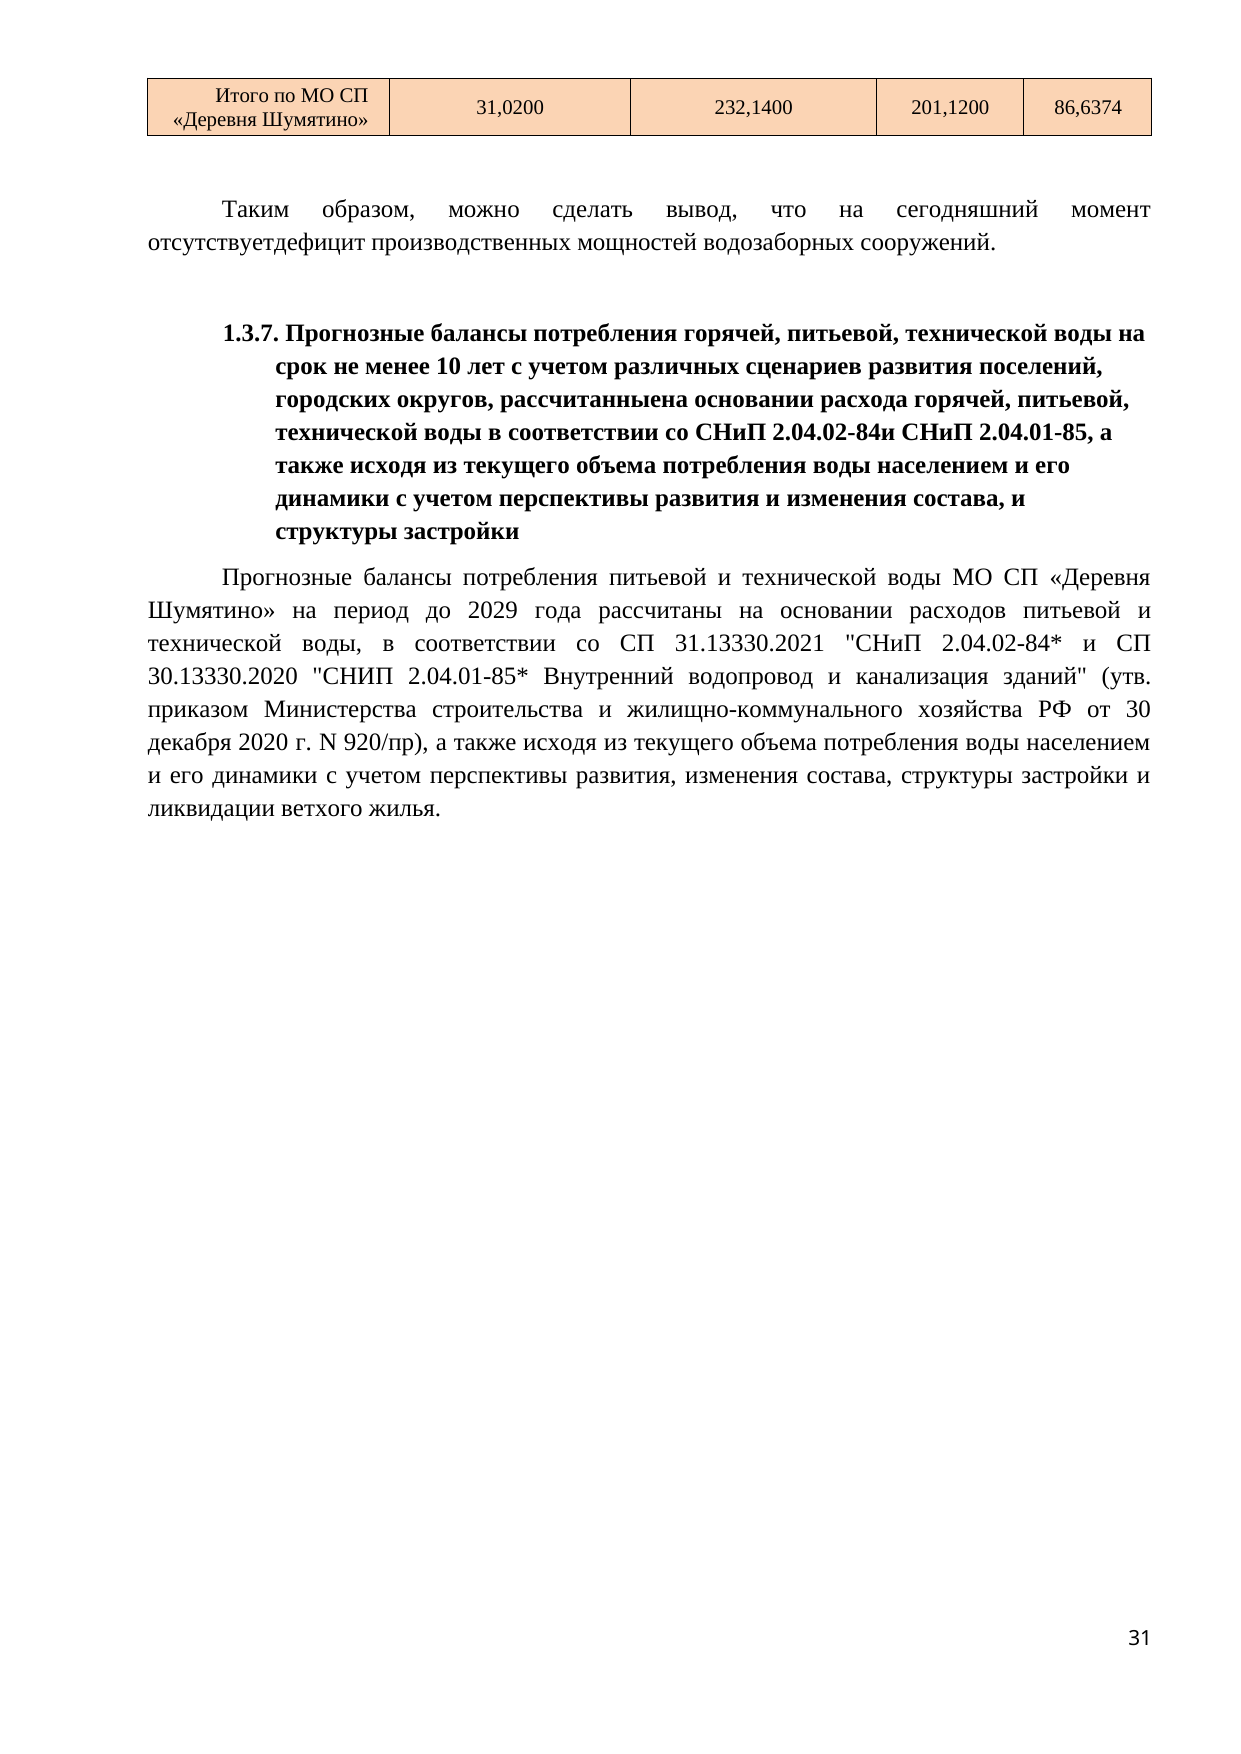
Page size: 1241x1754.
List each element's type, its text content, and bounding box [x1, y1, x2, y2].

table_cell 232,1400 [631, 79, 876, 135]
list 1.3.7. Прогнозные балансы потребления горячей, питьевой, технической воды на срок не менее 10 лет с учетом различных сценариев развития поселений, городских округов, рассчитанныена основании расхода горячей, питьевой, технической воды в соответствии со СНиП 2.04.02-84и СНиП 2.04.01-85, а также исходя из текущего объема потребления воды населением и его динамики с учетом перспективы развития и изменения состава, и структуры застройки [223, 318, 1152, 545]
table_cell 86,6374 [1024, 79, 1151, 135]
text Таким образом, можно сделать вывод, что на сегодняшний момент отсутствуетдефицит производственных мощностей водозаборных сооружений. [148, 194, 1152, 256]
table_cell Итого по МО СП «Деревня Шумятино» [148, 79, 389, 135]
table_cell 31,0200 [390, 79, 630, 135]
table_cell 201,1200 [877, 79, 1023, 135]
text Прогнозные балансы потребления питьевой и технической воды МО СП «Деревня Шумятино» на период до 2029 года рассчитаны на основании расходов питьевой и технической воды, в соответствии со СП 31.13330.2021 "СНиП 2.04.02-84* и СП 30.13330.2020 "СНИП 2.04.01-85* Внутренний водопровод и канализация зданий" (утв. приказом Министерства строительства и жилищно-коммунального хозяйства РФ от 30 декабря 2020 г. N 920/пр), а также исходя из текущего объема потребления воды населением и его динамики с учетом перспективы развития, изменения состава, структуры застройки и ликвидации ветхого жилья. [148, 562, 1152, 822]
